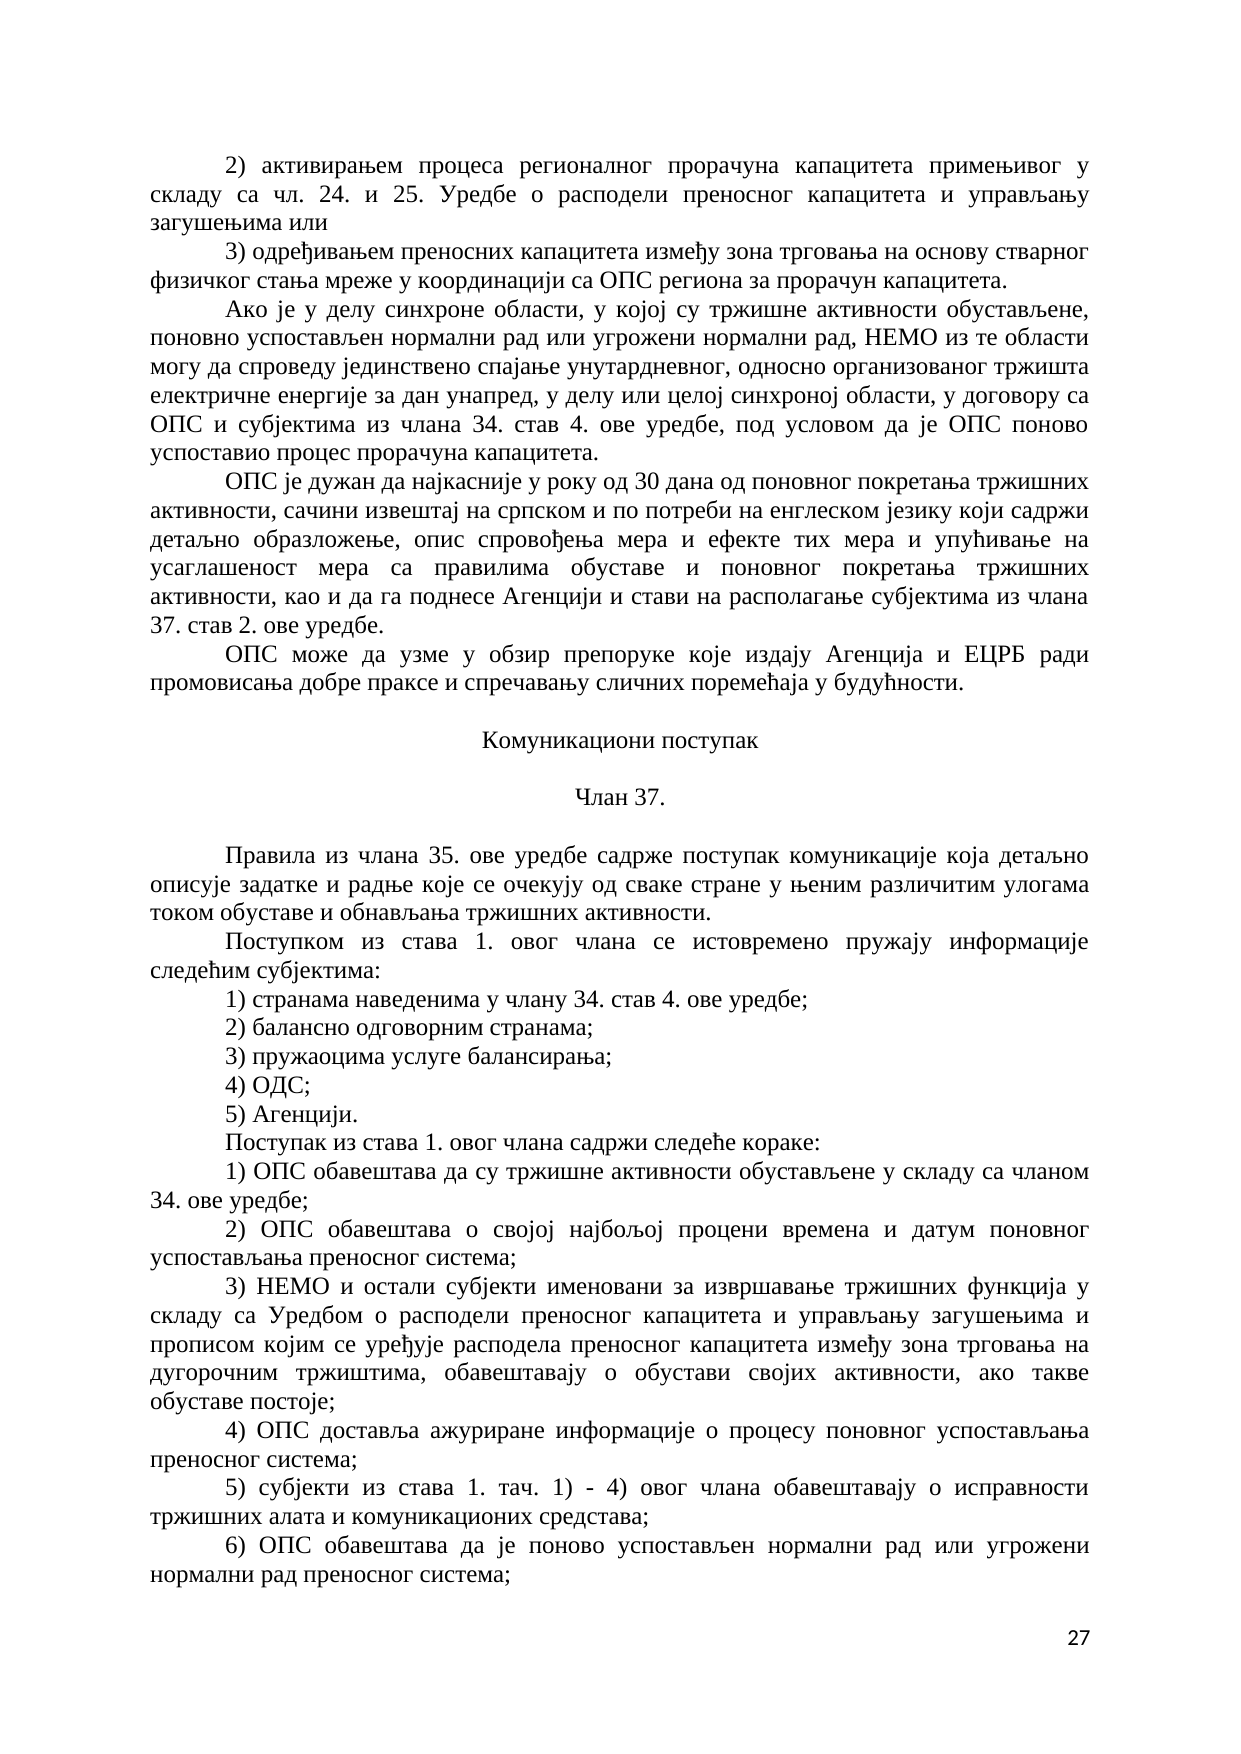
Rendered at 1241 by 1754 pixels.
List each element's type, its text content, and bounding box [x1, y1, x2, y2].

text Члан 37. [150, 782, 1090, 811]
text 6) ОПС обавештава да је поново успостављен нормални рад или угрожени нормални рад преносног система; [150, 1530, 1090, 1587]
text 3) пружаоцима услуге балансирања; [150, 1041, 1090, 1070]
text Поступак из става 1. овог члана садржи следеће кораке: [150, 1127, 1090, 1156]
text 2) активирањем процеса регионалног прорачуна капацитета примењивог у складу са чл. 24. и 25. Уредбе о расподели преносног капацитета и управљању загушењима или [150, 150, 1090, 236]
text Поступком из става 1. овог члана се истовремено пружају информације следећим субјектима: [150, 926, 1090, 984]
text 1) странама наведенима у члану 34. став 4. ове уредбе; [150, 984, 1090, 1012]
text Комуникациони поступак [150, 725, 1090, 754]
text Ако је у делу синхроне области, у којој су тржишне активности обустављене, поновно успостављен нормални рад или угрожени нормални рад, НЕМО из те области могу да спроведу јединствено спајање унутардневног, односно организованог тржишта електричне енергије за дан унапред, у делу или целој синхроној области, у договору са ОПС и субјектима из члана 34. став 4. ове уредбе, под условом да је ОПС поново успоставио процес прорачуна капацитета. [150, 294, 1090, 466]
text 3) НЕМО и остали субјекти именовани за извршавање тржишних функција у складу са Уредбом о расподели преносног капацитета и управљању загушењима и прописом којим се уређује расподела преносног капацитета између зона трговања на дугорочним тржиштима, обавештавају о обустави својих активности, ако такве обуставе постоје; [150, 1271, 1090, 1415]
text 4) ОПС доставља ажуриране информације о процесу поновног успостављања преносног система; [150, 1415, 1090, 1472]
text ОПС је дужан да најкасније у року од 30 дана од поновног покретања тржишних активности, сачини извештај на српском и по потреби на енглеском језику који садржи детаљно образложење, опис спровођења мера и ефекте тих мера и упућивање на усаглашеност мера са правилима обуставе и поновног покретања тржишних активности, као и да га поднесе Агенцији и стави на располагање субјектима из члана 37. став 2. ове уредбе. [150, 466, 1090, 639]
text ОПС може да узме у обзир препоруке које издају Агенција и ЕЦРБ ради промовисања добре праксе и спречавању сличних поремећаја у будућности. [150, 639, 1090, 696]
text 4) ОДС; [150, 1070, 1090, 1099]
text 3) одређивањем преносних капацитета између зона трговања на основу стварног физичког стања мреже у координацији са ОПС региона за прорачун капацитета. [150, 236, 1090, 294]
text 2) ОПС обавештава о својој најбољој процени времена и датум поновног успостављања преносног система; [150, 1214, 1090, 1271]
text 5) Агенцији. [150, 1099, 1090, 1127]
text 2) балансно одговорним странама; [150, 1012, 1090, 1041]
text 5) субјекти из става 1. тач. 1) - 4) овог члана обавештавају о исправности тржишних алата и комуникационих средстава; [150, 1472, 1090, 1530]
text Правила из члана 35. ове уредбе садрже поступак комуникације која детаљно описује задатке и радње које се очекују од сваке стране у њеним различитим улогама током обуставе и обнављања тржишних активности. [150, 840, 1090, 926]
text 1) ОПС обавештава да су тржишне активности обустављене у складу са чланом 34. ове уредбе; [150, 1156, 1090, 1214]
